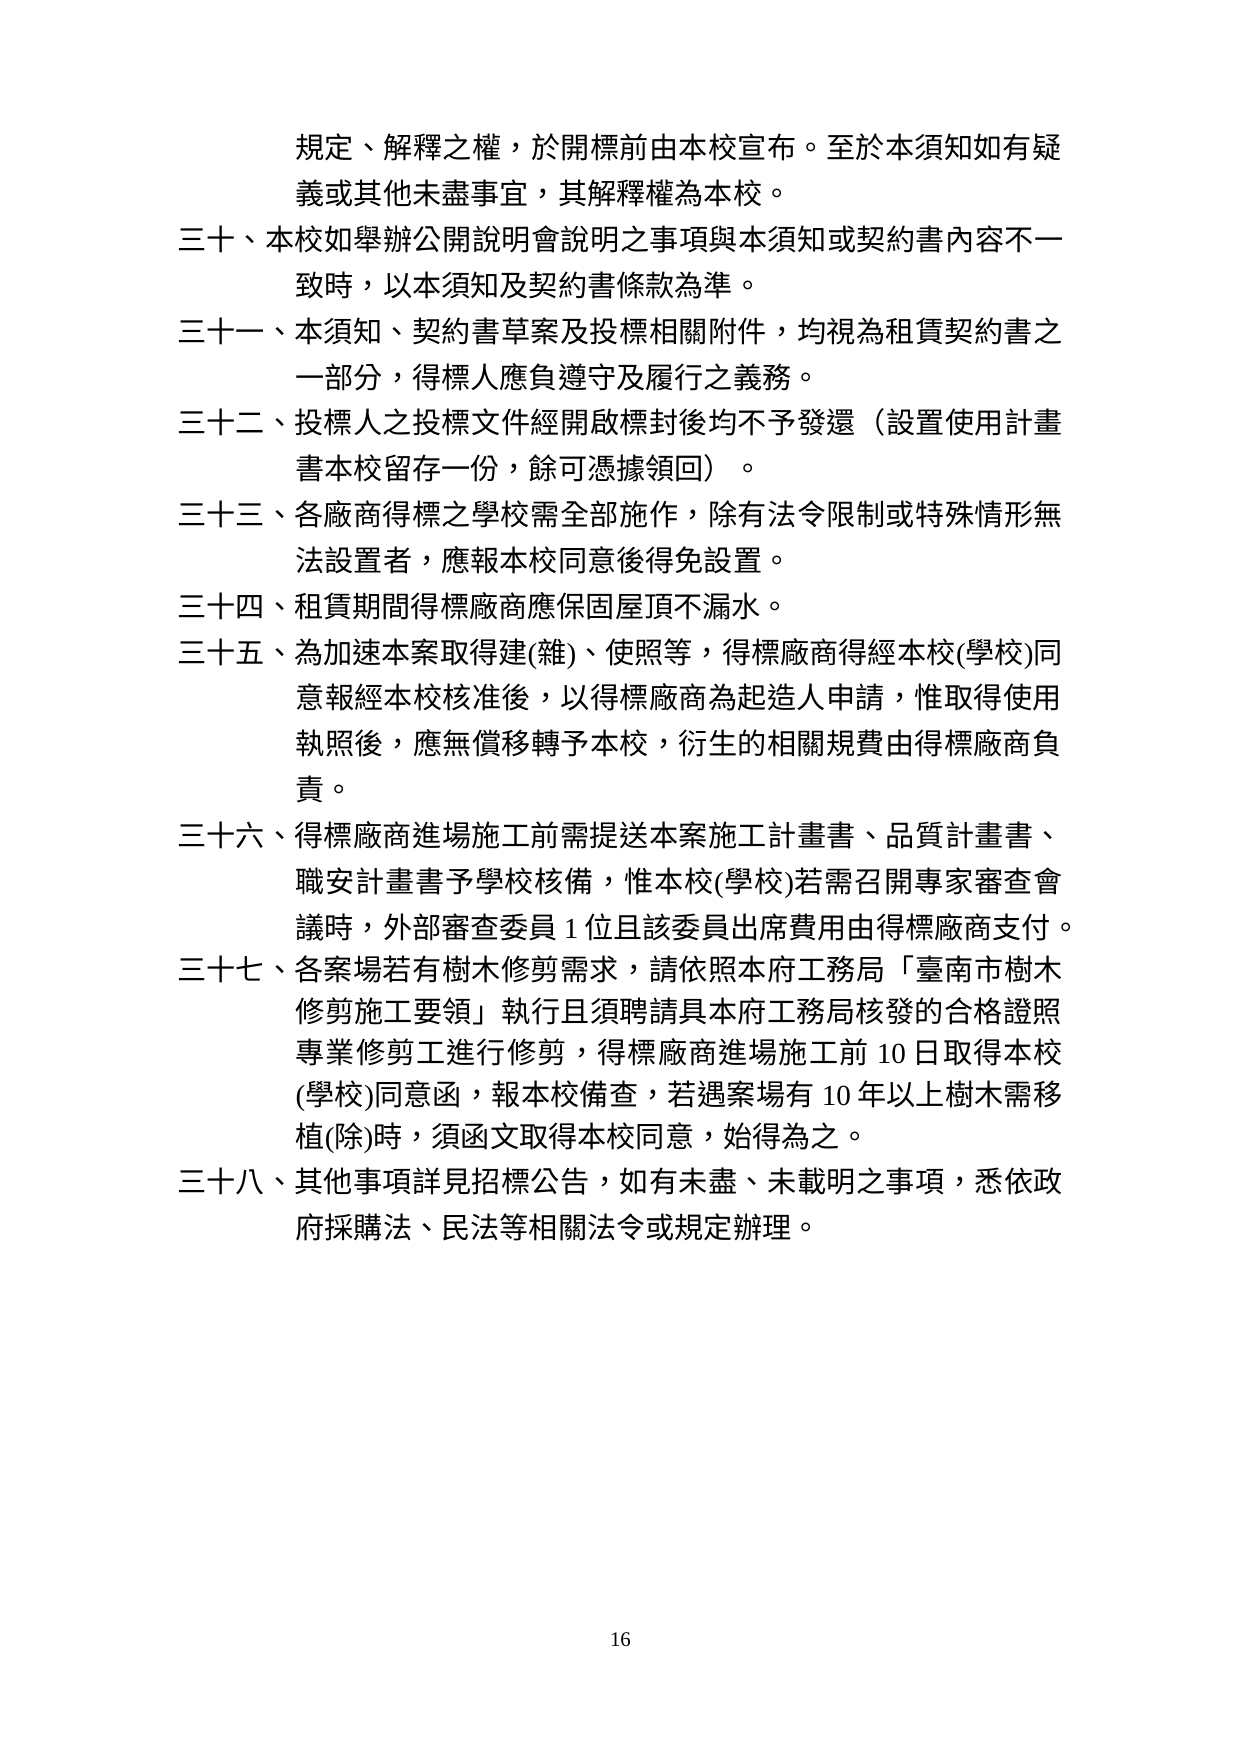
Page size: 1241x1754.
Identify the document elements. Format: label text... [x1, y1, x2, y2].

list 本校如舉辦公開說明會說明之事項與本須知或契約書內容不一致時，以本須知及契約書條款為準。 [177, 214, 1063, 306]
list 各案場若有樹木修剪需求，請依照本府工務局「臺南市樹木修剪施工要領」執行且須聘請具本府工務局核發的合格證照專業修剪工進行修剪，得標廠商進場施工前10日取得本校(學校)同意函，報本校備查，若遇案場有10年以上樹木需移植(除)時，須函文取得本校同意，始得為之。 [177, 947, 1063, 1156]
list 為加速本案取得建(雜)、使照等，得標廠商得經本校(學校)同意報經本校核准後，以得標廠商為起造人申請，惟取得使用執照後，應無償移轉予本校，衍生的相關規費由得標廠商負責。 [177, 626, 1063, 810]
list 租賃期間得標廠商應保固屋頂不漏水。 [177, 581, 1063, 626]
list 本須知、契約書草案及投標相關附件，均視為租賃契約書之一部分，得標人應負遵守及履行之義務。 [177, 306, 1063, 397]
list 得標廠商進場施工前需提送本案施工計畫書、品質計畫書、職安計畫書予學校核備，惟本校(學校)若需召開專家審查會議時，外部審查委員1位且該委員出席費用由得標廠商支付。 [177, 810, 1063, 947]
list 其他事項詳見招標公告，如有未盡、未載明之事項，悉依政府採購法、民法等相關法令或規定辦理。 [177, 1156, 1063, 1247]
list 投標人之投標文件經開啟標封後均不予發還（設置使用計畫書本校留存一份，餘可憑據領回）。 [177, 397, 1063, 489]
list 各廠商得標之學校需全部施作，除有法令限制或特殊情形無法設置者，應報本校同意後得免設置。 [177, 489, 1063, 581]
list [177, 122, 1063, 214]
